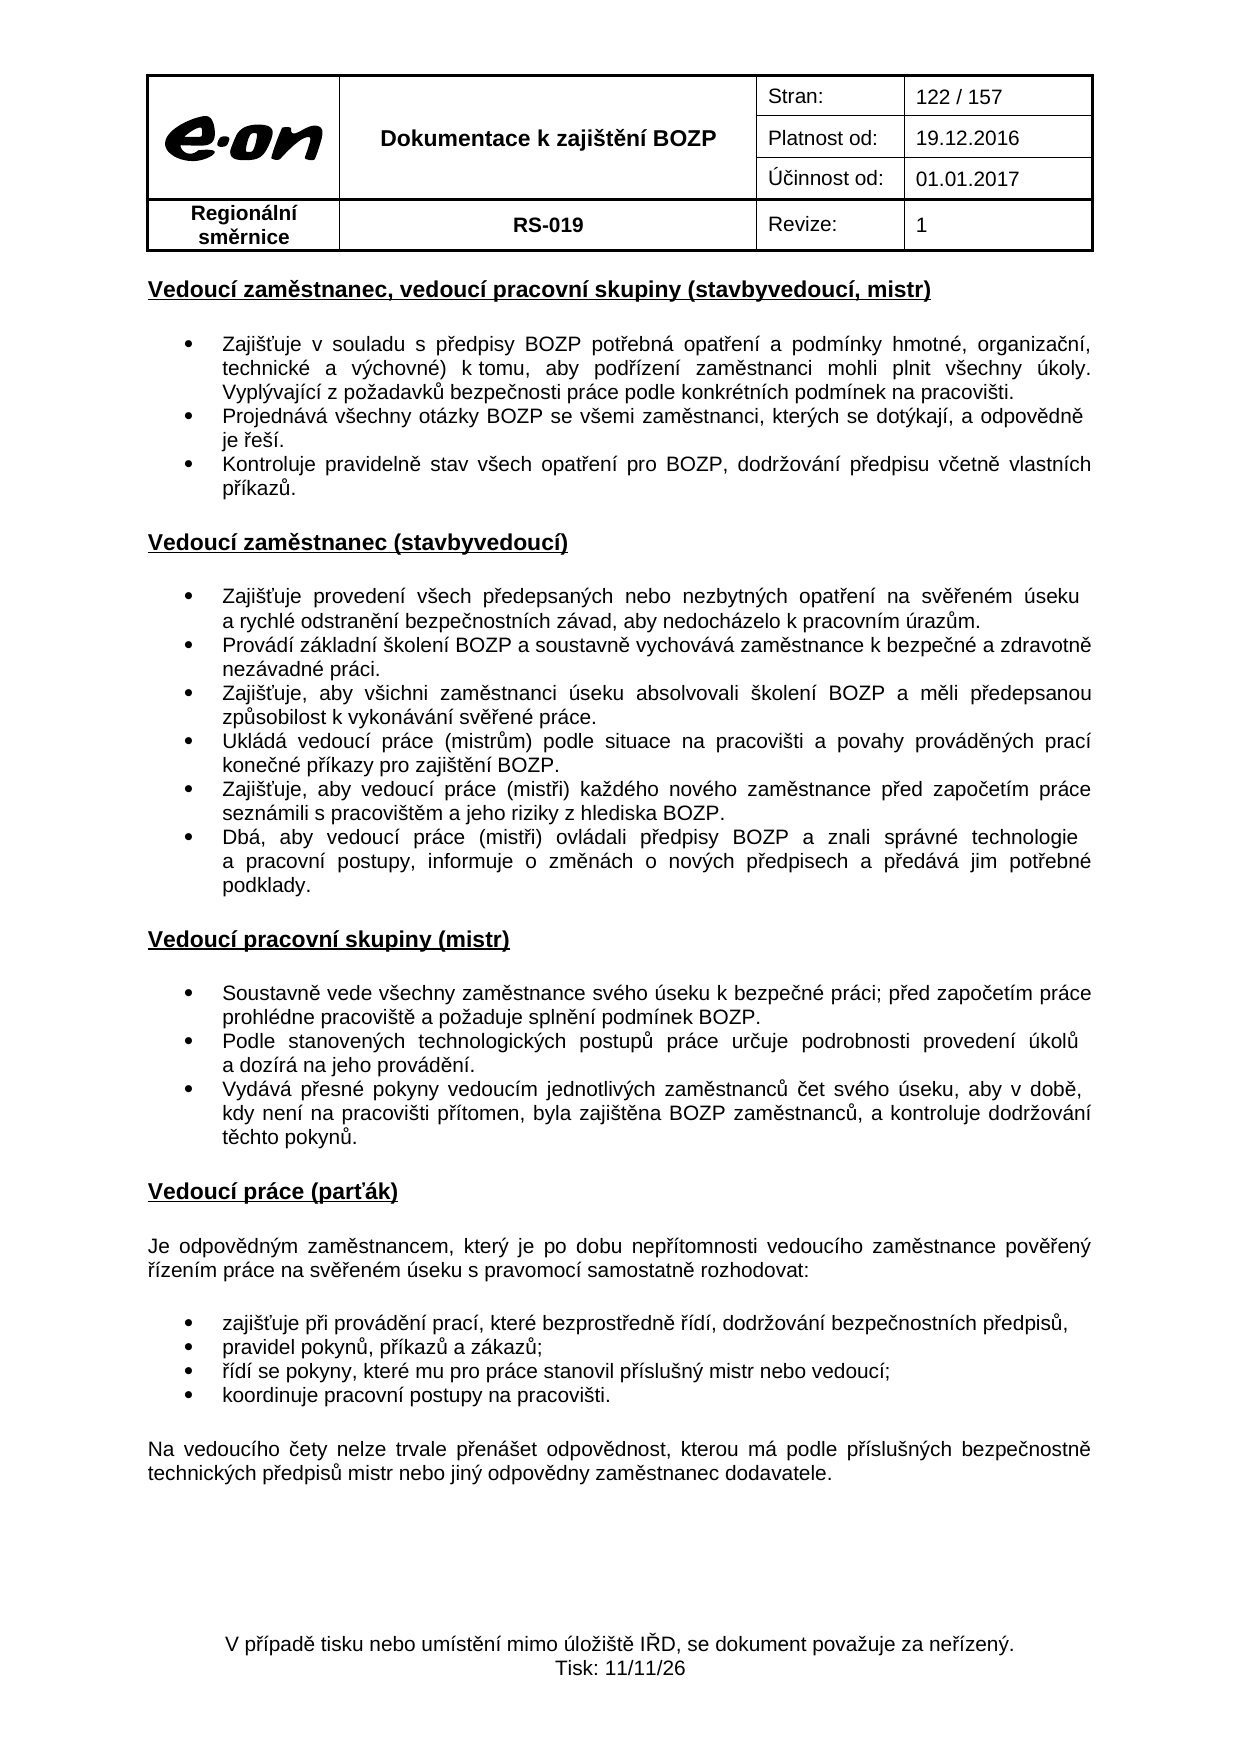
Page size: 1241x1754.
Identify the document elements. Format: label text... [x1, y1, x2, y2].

list pravidel pokynů, příkazů a zákazů; [185, 1335, 1092, 1359]
text Na vedoucího čety nelze trvale přenášet odpovědnost, kterou má podle příslušných bezpečnostně technických předpisů mistr nebo jiný odpovědny zaměstnanec dodavatele. [148, 1436, 1092, 1484]
title Vedoucí zaměstnanec, vedoucí pracovní skupiny (stavbyvedoucí, mistr) [148, 276, 1092, 302]
list Zajišťuje, aby všichni zaměstnanci úseku absolvovali školení BOZP a měli předepsanou způsobilost k vykonávání svěřené práce. [185, 680, 1092, 728]
list Provádí základní školení BOZP a soustavně vychovává zaměstnance k bezpečné a zdravotně nezávadné práci. [185, 632, 1092, 680]
list Podle stanovených technologických postupů práce určuje podrobnosti provedení úkolů a dozírá na jeho provádění. [185, 1029, 1092, 1077]
title Vedoucí práce (parťák) [148, 1178, 1092, 1205]
list Zajišťuje v souladu s předpisy BOZP potřebná opatření a podmínky hmotné, organizační, technické a výchovné) k tomu, aby podřízení zaměstnanci mohli plnit všechny úkoly. Vyplývající z požadavků bezpečnosti práce podle konkrétních podmínek na pracovišti. [185, 332, 1092, 404]
title Vedoucí zaměstnanec (stavbyvedoucí) [148, 529, 1092, 555]
list koordinuje pracovní postupy na pracovišti. [185, 1383, 1092, 1407]
list řídí se pokyny, které mu pro práce stanovil příslušný mistr nebo vedoucí; [185, 1359, 1092, 1383]
title Vedoucí pracovní skupiny (mistr) [148, 926, 1092, 952]
list zajišťuje při provádění prací, které bezprostředně řídí, dodržování bezpečnostních předpisů, [185, 1311, 1092, 1335]
list Soustavně vede všechny zaměstnance svého úseku k bezpečné práci; před započetím práce prohlédne pracoviště a požaduje splnění podmínek BOZP. [185, 981, 1092, 1029]
list Dbá, aby vedoucí práce (mistři) ovládali předpisy BOZP a znali správné technologie a pracovní postupy, informuje o změnách o nových předpisech a předává jim potřebné podklady. [185, 824, 1092, 896]
list Vydává přesné pokyny vedoucím jednotlivých zaměstnanců čet svého úseku, aby v době, kdy není na pracovišti přítomen, byla zajištěna BOZP zaměstnanců, a kontroluje dodržování těchto pokynů. [185, 1077, 1092, 1149]
list Ukládá vedoucí práce (mistrům) podle situace na pracovišti a povahy prováděných prací konečné příkazy pro zajištění BOZP. [185, 728, 1092, 776]
text Je odpovědným zaměstnancem, který je po dobu nepřítomnosti vedoucího zaměstnance pověřený řízením práce na svěřeném úseku s pravomocí samostatně rozhodovat: [148, 1234, 1092, 1282]
list Projednává všechny otázky BOZP se všemi zaměstnanci, kterých se dotýkají, a odpovědně je řeší. [185, 404, 1092, 452]
list Zajišťuje, aby vedoucí práce (mistři) každého nového zaměstnance před započetím práce seznámili s pracovištěm a jeho riziky z hlediska BOZP. [185, 776, 1092, 824]
list Zajišťuje provedení všech předepsaných nebo nezbytných opatření na svěřeném úseku a rychlé odstranění bezpečnostních závad, aby nedocházelo k pracovním úrazům. [185, 584, 1092, 632]
list Kontroluje pravidelně stav všech opatření pro BOZP, dodržování předpisu včetně vlastních příkazů. [185, 452, 1092, 500]
